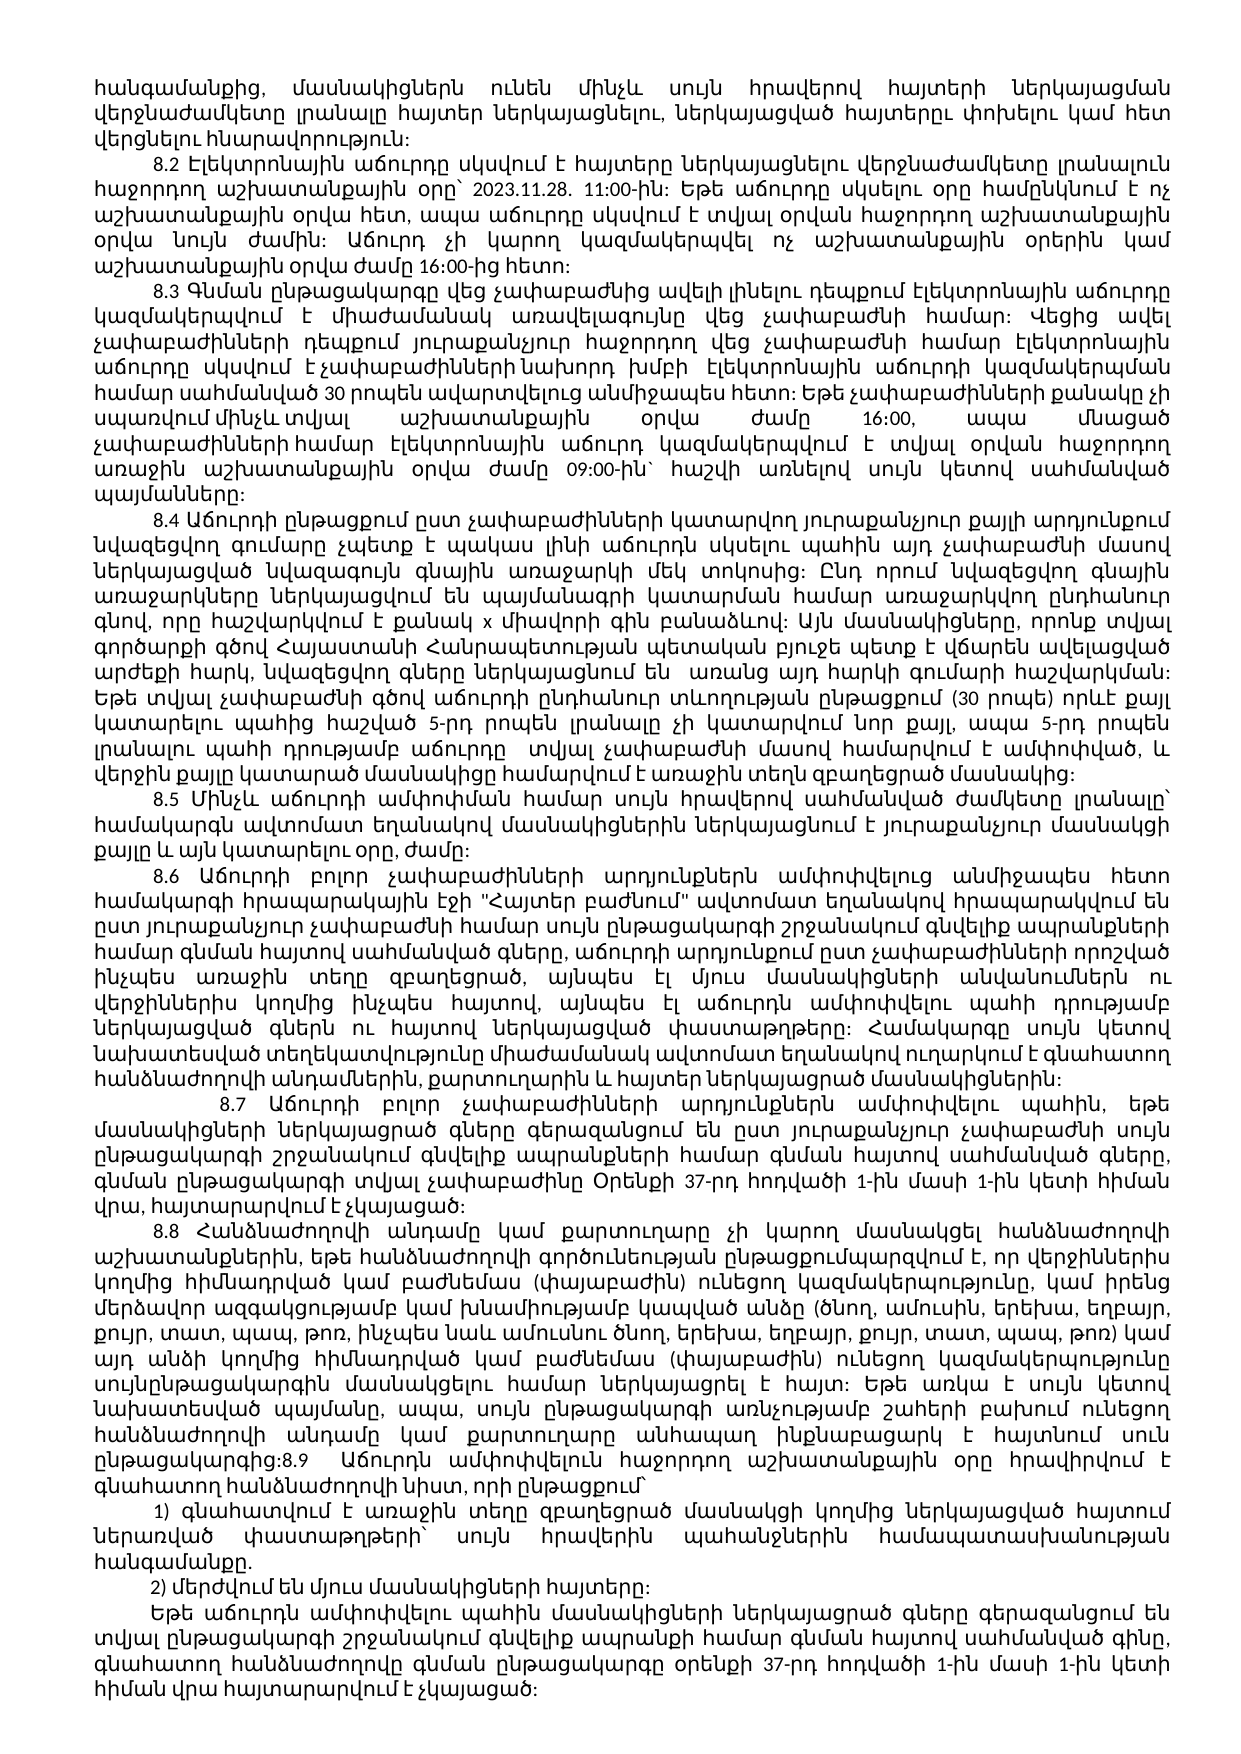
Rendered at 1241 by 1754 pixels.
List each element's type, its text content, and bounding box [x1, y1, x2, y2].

text 8.8 Հանձնաժողովի անդամը կամ քարտուղարը չի կարող մասնակցել հանձնաժողովի աշխատանքներին, եթե հանձնաժողովի գործունեության ընթացքումպարզվում է, որ վերջիններիս կողմից հիմնադրված կամ բաժնեմաս (փայաբաժին) ունեցող կազմակերպությունը, կամ իրենց մերձավոր ազգակցությամբ կամ խնամիությամբ կապված անձը (ծնող, ամուսին, երեխա, եղբայր, քույր, տատ, պապ, թոռ, ինչպես նաև ամուսնու ծնող, երեխա, եղբայր, քույր, տատ, պապ, թոռ) կամ այդ անձի կողմից հիմնադրված կամ բաժնեմաս (փայաբաժին) ունեցող կազմակերպությունը սույնընթացակարգին մասնակցելու համար ներկայացրել է հայտ: Եթե առկա է սույն կետով նախատեսված պայմանը, ապա, սույն ընթացակարգի առնչությամբ շահերի բախում ունեցող հանձնաժողովի անդամը կամ քարտուղարը անհապաղ ինքնաբացարկ է հայտնում սուն ընթացակարգից:8.9 Աճուրդն ամփոփվելուն հաջորդող աշխատանքային օրը հրավիրվում է գնահատող հանձնաժողովի նիստ, որի ընթացքում՝ [94, 1219, 1171, 1498]
text 8.4 Աճուրդի ընթացքում ըստ չափաբաժինների կատարվող յուրաքանչյուր քայլի արդյունքում նվազեցվող գումարը չպետք է պակաս լինի աճուրդն սկսելու պահին այդ չափաբաժնի մասով ներկայացված նվազագույն գնային առաջարկի մեկ տոկոսից: Ընդ որում նվազեցվող գնային առաջարկները ներկայացվում են պայմանագրի կատարման համար առաջարկվող ընդհանուր գնով, որը հաշվարկվում է քանակ x միավորի գին բանաձևով: Այն մասնակիցները, որոնք տվյալ գործարքի գծով Հայաստանի Հանրապետության պետական բյուջե պետք է վճարեն ավելացված արժեքի հարկ, նվազեցվող գները ներկայացնում են առանց այդ հարկի գումարի հաշվարկման: Եթե տվյալ չափաբաժնի գծով աճուրդի ընդհանուր տևողության ընթացքում (30 րոպե) որևէ քայլ կատարելու պահից հաշված 5-րդ րոպեն լրանալը չի կատարվում նոր քայլ, ապա 5-րդ րոպեն լրանալու պահի դրությամբ աճուրդը տվյալ չափաբաժնի մասով համարվում է ամփոփված, և վերջին քայլը կատարած մասնակիցը համարվում է առաջին տեղն զբաղեցրած մասնակից: [94, 507, 1171, 787]
text 8.5 Մինչև աճուրդի ամփոփման համար սույն հրավերով սահմանված ժամկետը լրանալը՝ համակարգն ավտոմատ եղանակով մասնակիցներին ներկայացնում է յուրաքանչյուր մասնակցի քայլը և այն կատարելու օրը, ժամը: [94, 787, 1171, 863]
text Եթե աճուրդն ամփոփվելու պահին մասնակիցների ներկայացրած գները գերազանցում են տվյալ ընթացակարգի շրջանակում գնվելիք ապրանքի համար գնման հայտով սահմանված գինը, գնահատող հանձնաժողովը գնման ընթացակարգը օրենքի 37-րդ հոդվածի 1-ին մասի 1-ին կետի հիման վրա հայտարարվում է չկայացած: [94, 1600, 1171, 1702]
text 8.7 Աճուրդի բոլոր չափաբաժինների արդյունքներն ամփոփվելու պահին, եթե մասնակիցների ներկայացրած գները գերազանցում են ըստ յուրաքանչյուր չափաբաժնի սույն ընթացակարգի շրջանակում գնվելիք ապրանքների համար գնման հայտով սահմանված գները, գնման ընթացակարգի տվյալ չափաբաժինը Օրենքի 37-րդ հոդվածի 1-ին մասի 1-ին կետի հիման վրա, հայտարարվում է չկայացած: [94, 1092, 1171, 1219]
text 8.6 Աճուրդի բոլոր չափաբաժինների արդյունքներն ամփոփվելուց անմիջապես հետո համակարգի հրապարակային էջի "Հայտեր բաժնում" ավտոմատ եղանակով հրապարակվում են ըստ յուրաքանչյուր չափաբաժնի համար սույն ընթացակարգի շրջանակում գնվելիք ապրանքների համար գնման հայտով սահմանված գները, աճուրդի արդյունքում ըստ չափաբաժինների որոշված ինչպես առաջին տեղը զբաղեցրած, այնպես էլ մյուս մասնակիցների անվանումներն ու վերջիններիս կողմից ինչպես հայտով, այնպես էլ աճուրդն ամփոփվելու պահի դրությամբ ներկայացված գներն ու հայտով ներկայացված փաստաթղթերը: Համակարգը սույն կետով նախատեսված տեղեկատվությունը միաժամանակ ավտոմատ եղանակով ուղարկում է գնահատող հանձնաժողովի անդամներին, քարտուղարին և հայտեր ներկայացրած մասնակիցներին: [94, 863, 1171, 1092]
text 8.3 Գնման ընթացակարգը վեց չափաբաժնից ավելի լինելու դեպքում էլեկտրոնային աճուրդը կազմակերպվում է միաժամանակ առավելագույնը վեց չափաբաժնի համար: Վեցից ավել չափաբաժինների դեպքում յուրաքանչյուր հաջորդող վեց չափաբաժնի համար էլեկտրոնային աճուրդը սկսվում է չափաբաժինների նախորդ խմբի էլեկտրոնային աճուրդի կազմակերպման համար սահմանված 30 րոպեն ավարտվելուց անմիջապես հետո: Եթե չափաբաժինների քանակը չի սպառվում մինչև տվյալ աշխատանքային օրվա ժամը 16։00, ապա մնացած չափաբաժինների համար էլեկտրոնային աճուրդ կազմակերպվում է տվյալ օրվան հաջորդող առաջին աշխատանքային օրվա ժամը 09:00-ին` հաշվի առնելով սույն կետով սահմանված պայմանները: [94, 278, 1171, 507]
text 2) մերժվում են մյուս մասնակիցների հայտերը: [94, 1574, 1171, 1600]
text 1) գնահատվում է առաջին տեղը զբաղեցրած մասնակցի կողմից ներկայացված հայտում ներառված փաստաթղթերի՝ սույն հրավերին պահանջներին համապատասխանության հանգամանքը. [94, 1498, 1171, 1574]
text 8.2 Էլեկտրոնային աճուրդը սկսվում է հայտերը ներկայացնելու վերջնաժամկետը լրանալուն հաջորդող աշխատանքային օրը՝ 2023.11.28. 11:00 -ին: Եթե աճուրդը սկսելու օրը համընկնում է ոչ աշխատանքային օրվա հետ, ապա աճուրդը սկսվում է տվյալ օրվան հաջորդող աշխատանքային օրվա նույն ժամին: Աճուրդ չի կարող կազմակերպվել ոչ աշխատանքային օրերին կամ աշխատանքային օրվա ժամը 16։00-ից հետո: [94, 151, 1171, 278]
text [94, 75, 1171, 151]
